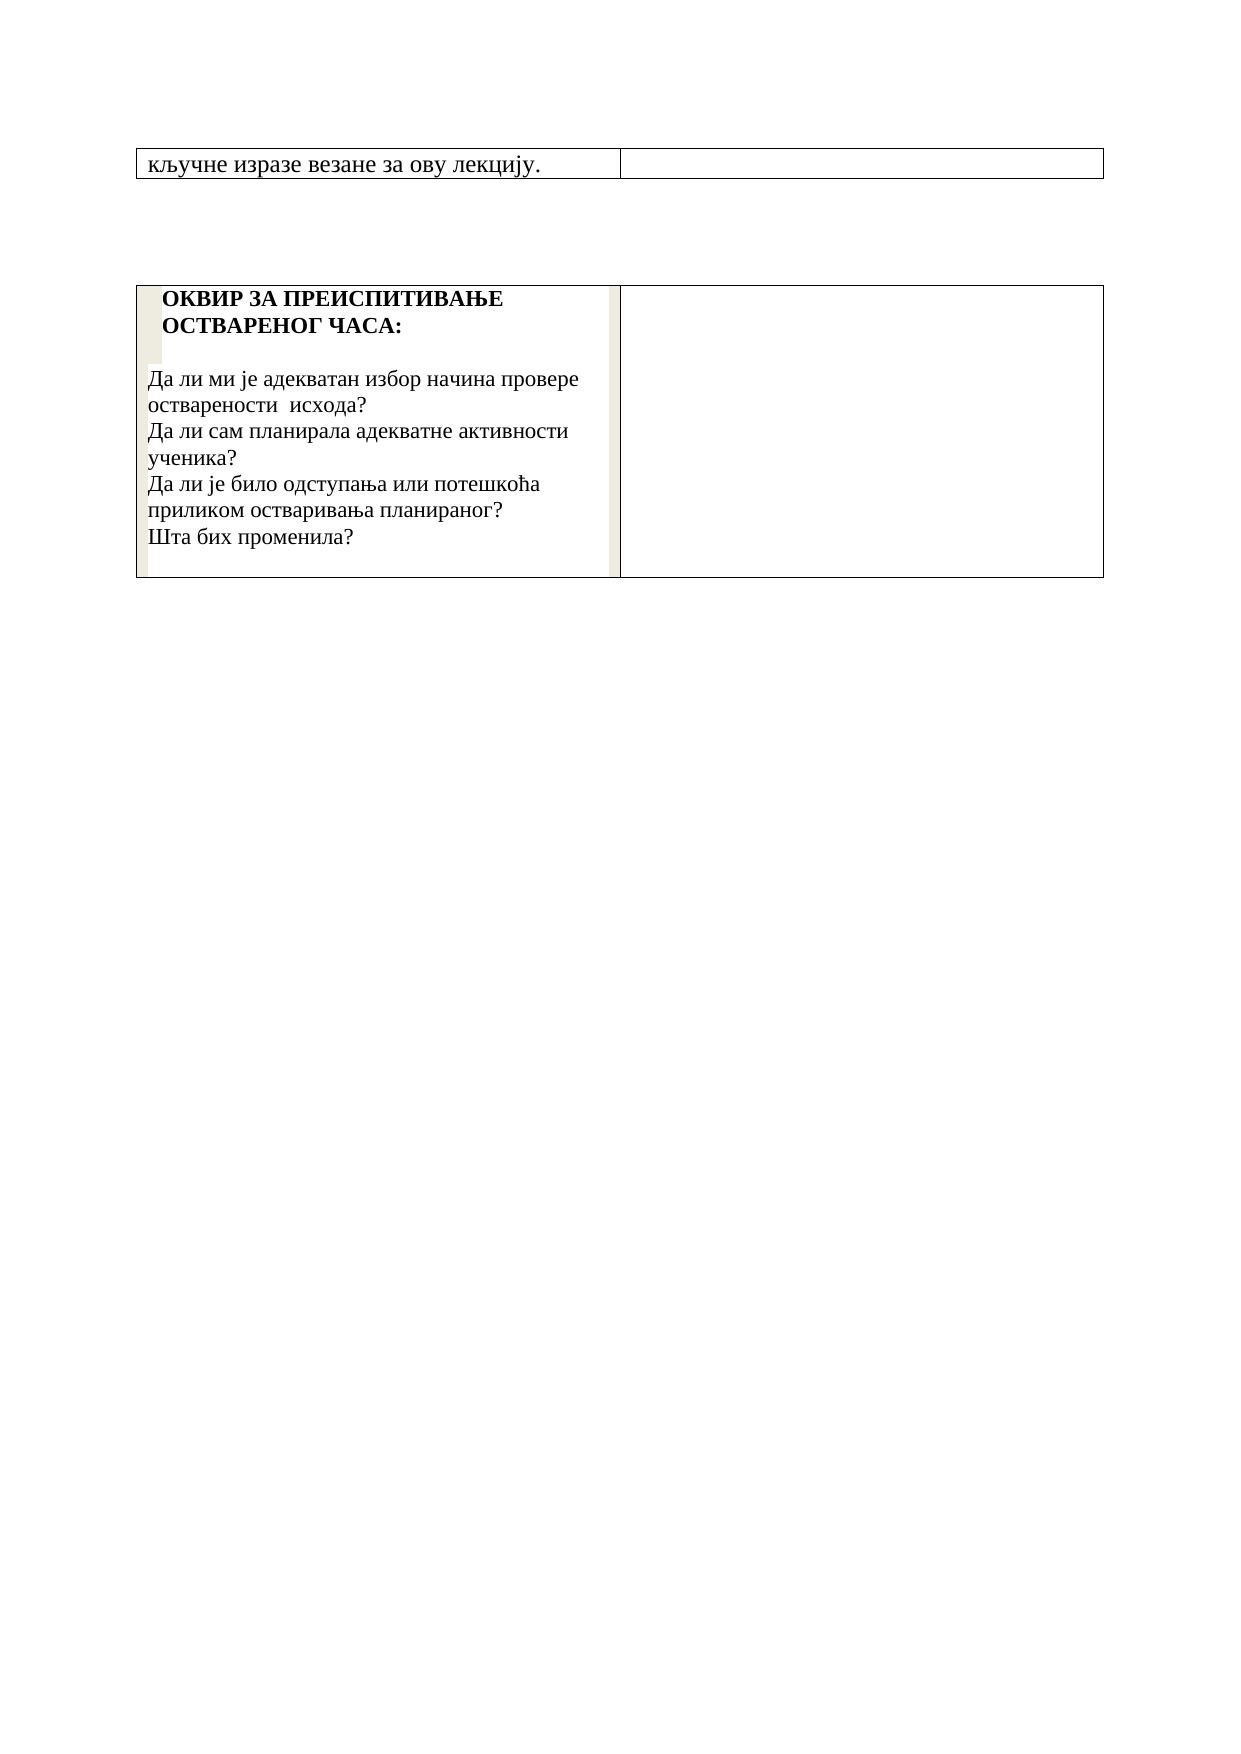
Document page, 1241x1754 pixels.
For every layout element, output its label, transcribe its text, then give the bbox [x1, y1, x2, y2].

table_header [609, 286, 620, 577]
table_cell [621, 149, 1103, 177]
table_header [621, 286, 1103, 577]
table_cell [137, 149, 620, 177]
